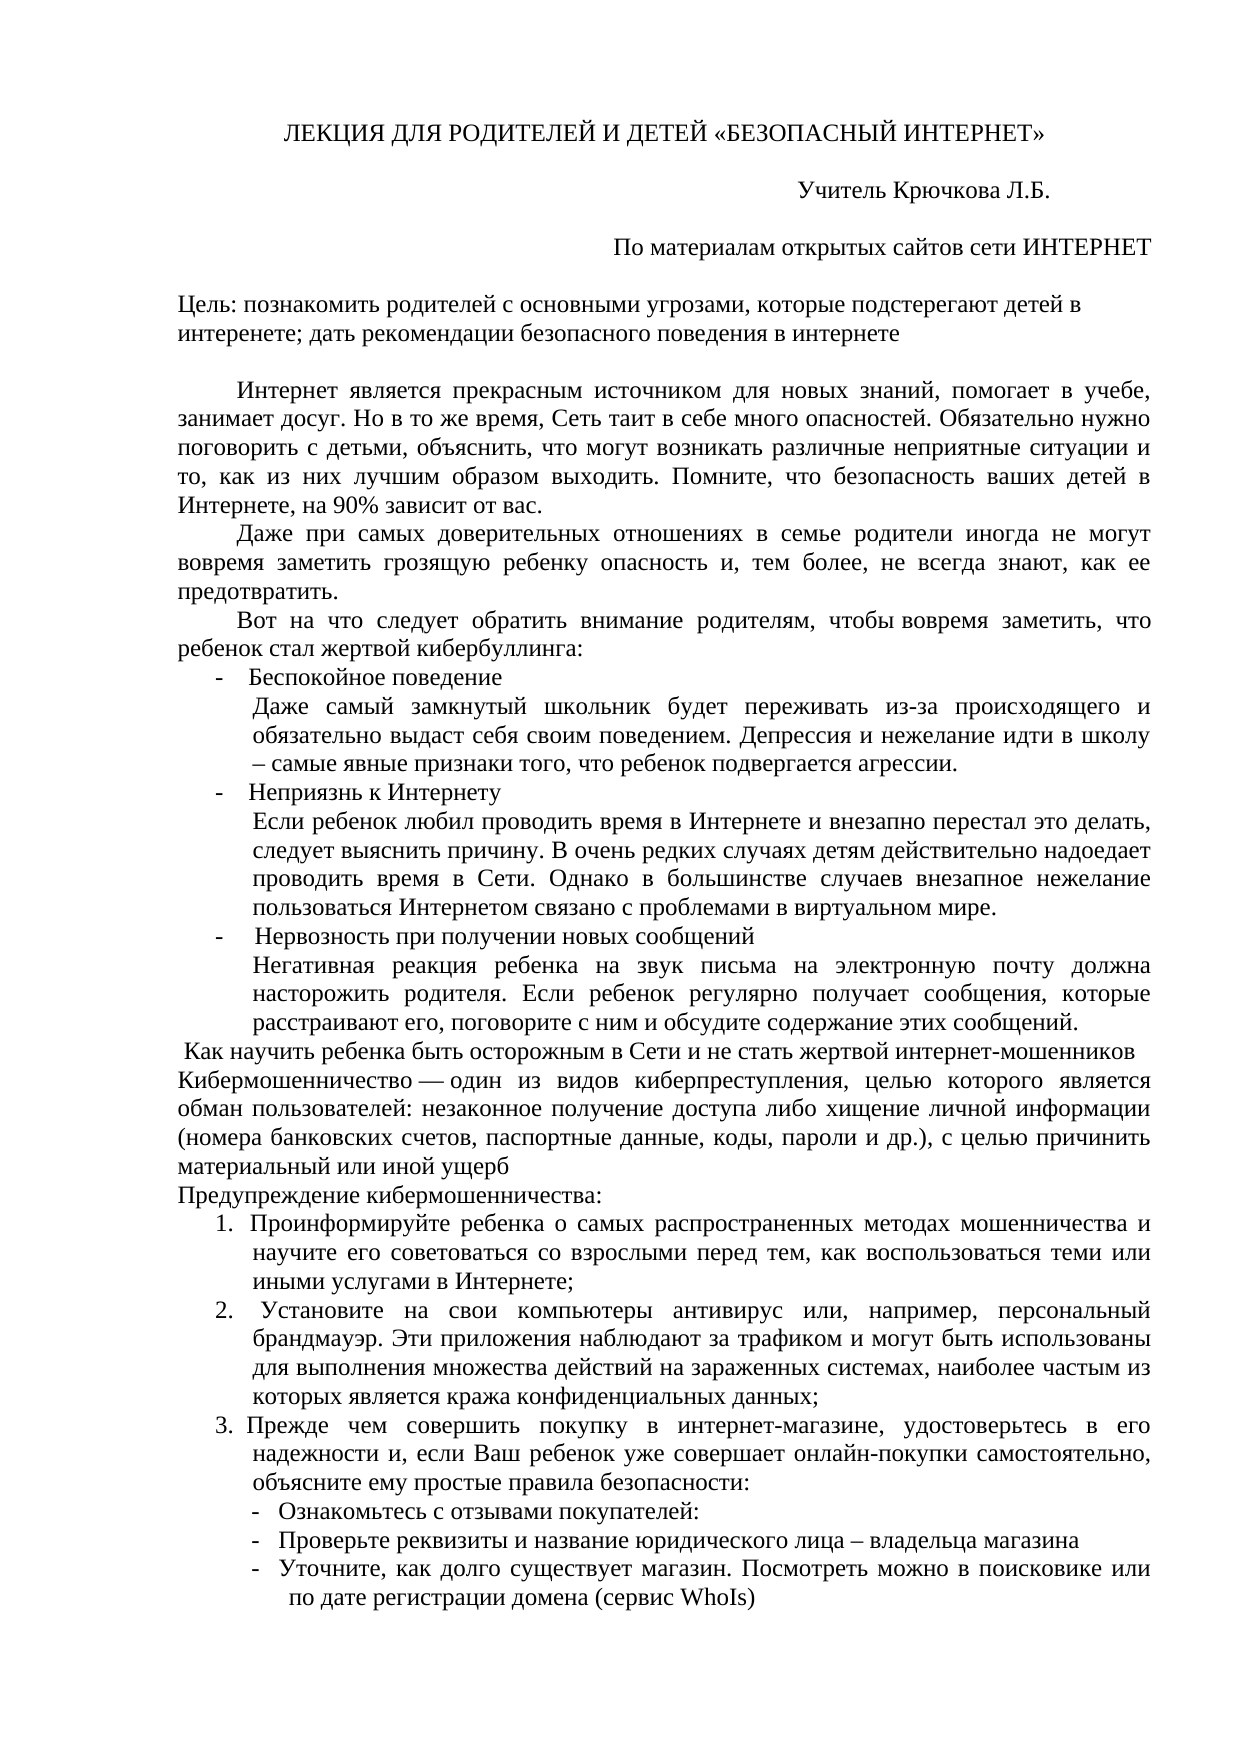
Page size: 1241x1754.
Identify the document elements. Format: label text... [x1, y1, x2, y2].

text 1. Проинформируйте ребенка о самых распространенных методах мошенничества и научите его советоваться со взрослыми перед тем, как воспользоваться теми или иными услугами в Интернете; [215, 1208, 1152, 1295]
text Негативная реакция ребенка на звук письма на электронную почту должна насторожить родителя. Если ребенок регулярно получает сообщения, которые расстраивают его, поговорите с ним и обсудите содержание этих сообщений. [252, 950, 1152, 1036]
text По материалам открытых сайтов сети ИНТЕРНЕТ [177, 232, 1152, 261]
text 3. Прежде чем совершить покупку в интернет-магазине, удостоверьтесь в его надежности и, если Ваш ребенок уже совершает онлайн-покупки самостоятельно, объясните ему простые правила безопасности: [215, 1410, 1152, 1496]
text - Нервозность при получении новых сообщений [215, 921, 1152, 950]
text Учитель Крючкова Л.Б. [177, 176, 1152, 204]
text - Проверьте реквизиты и название юридического лица – владельца магазина [251, 1525, 1152, 1553]
text Кибермошенничество — один из видов киберпреступления, целью которого является обман пользователей: незаконное получение доступа либо хищение личной информации (номера банковских счетов, паспортные данные, коды, пароли и др.), с целью причинить материальный или иной ущерб [177, 1065, 1152, 1180]
text Интернет является прекрасным источником для новых знаний, помогает в учебе, занимает досуг. Но в то же время, Сеть таит в себе много опасностей. Обязательно нужно поговорить с детьми, объяснить, что могут возникать различные неприятные ситуации и то, как из них лучшим образом выходить. Помните, что безопасность ваших детей в Интернете, на 90% зависит от вас. [177, 375, 1152, 518]
text Цель: познакомить родителей с основными угрозами, которые подстерегают детей в интеренете; дать рекомендации безопасного поведения в интернете [177, 289, 1152, 347]
text Предупреждение кибермошенничества: [177, 1180, 1152, 1208]
text Даже самый замкнутый школьник будет переживать из-за происходящего и обязательно выдаст себя своим поведением. Депрессия и нежелание идти в школу – самые явные признаки того, что ребенок подвергается агрессии. [252, 691, 1152, 777]
text - Беспокойное поведение [215, 662, 1152, 691]
text Как научить ребенка быть осторожным в Сети и не стать жертвой интернет-мошенников [177, 1036, 1152, 1065]
text - Ознакомьтесь с отзывами покупателей: [251, 1496, 1152, 1525]
text ЛЕКЦИЯ ДЛЯ РОДИТЕЛЕЙ И ДЕТЕЙ «БЕЗОПАСНЫЙ ИНТЕРНЕТ» [177, 118, 1152, 147]
text 2. Установите на свои компьютеры антивирус или, например, персональный брандмауэр. Эти приложения наблюдают за трафиком и могут быть использованы для выполнения множества действий на зараженных системах, наиболее частым из которых является кража конфиденциальных данных; [215, 1295, 1152, 1410]
text Вот на что следует обратить внимание родителям, чтобы вовремя заметить, что ребенок стал жертвой кибербуллинга: [177, 605, 1152, 662]
text - Неприязнь к Интернету [215, 777, 1152, 806]
text Если ребенок любил проводить время в Интернете и внезапно перестал это делать, следует выяснить причину. В очень редких случаях детям действительно надоедает проводить время в Сети. Однако в большинстве случаев внезапное нежелание пользоваться Интернетом связано с проблемами в виртуальном мире. [252, 806, 1152, 921]
text Даже при самых доверительных отношениях в семье родители иногда не могут вовремя заметить грозящую ребенку опасность и, тем более, не всегда знают, как ее предотвратить. [177, 518, 1152, 605]
text - Уточните, как долго существует магазин. Посмотреть можно в поисковике или по дате регистрации домена (сервис WhoIs) [251, 1553, 1152, 1611]
